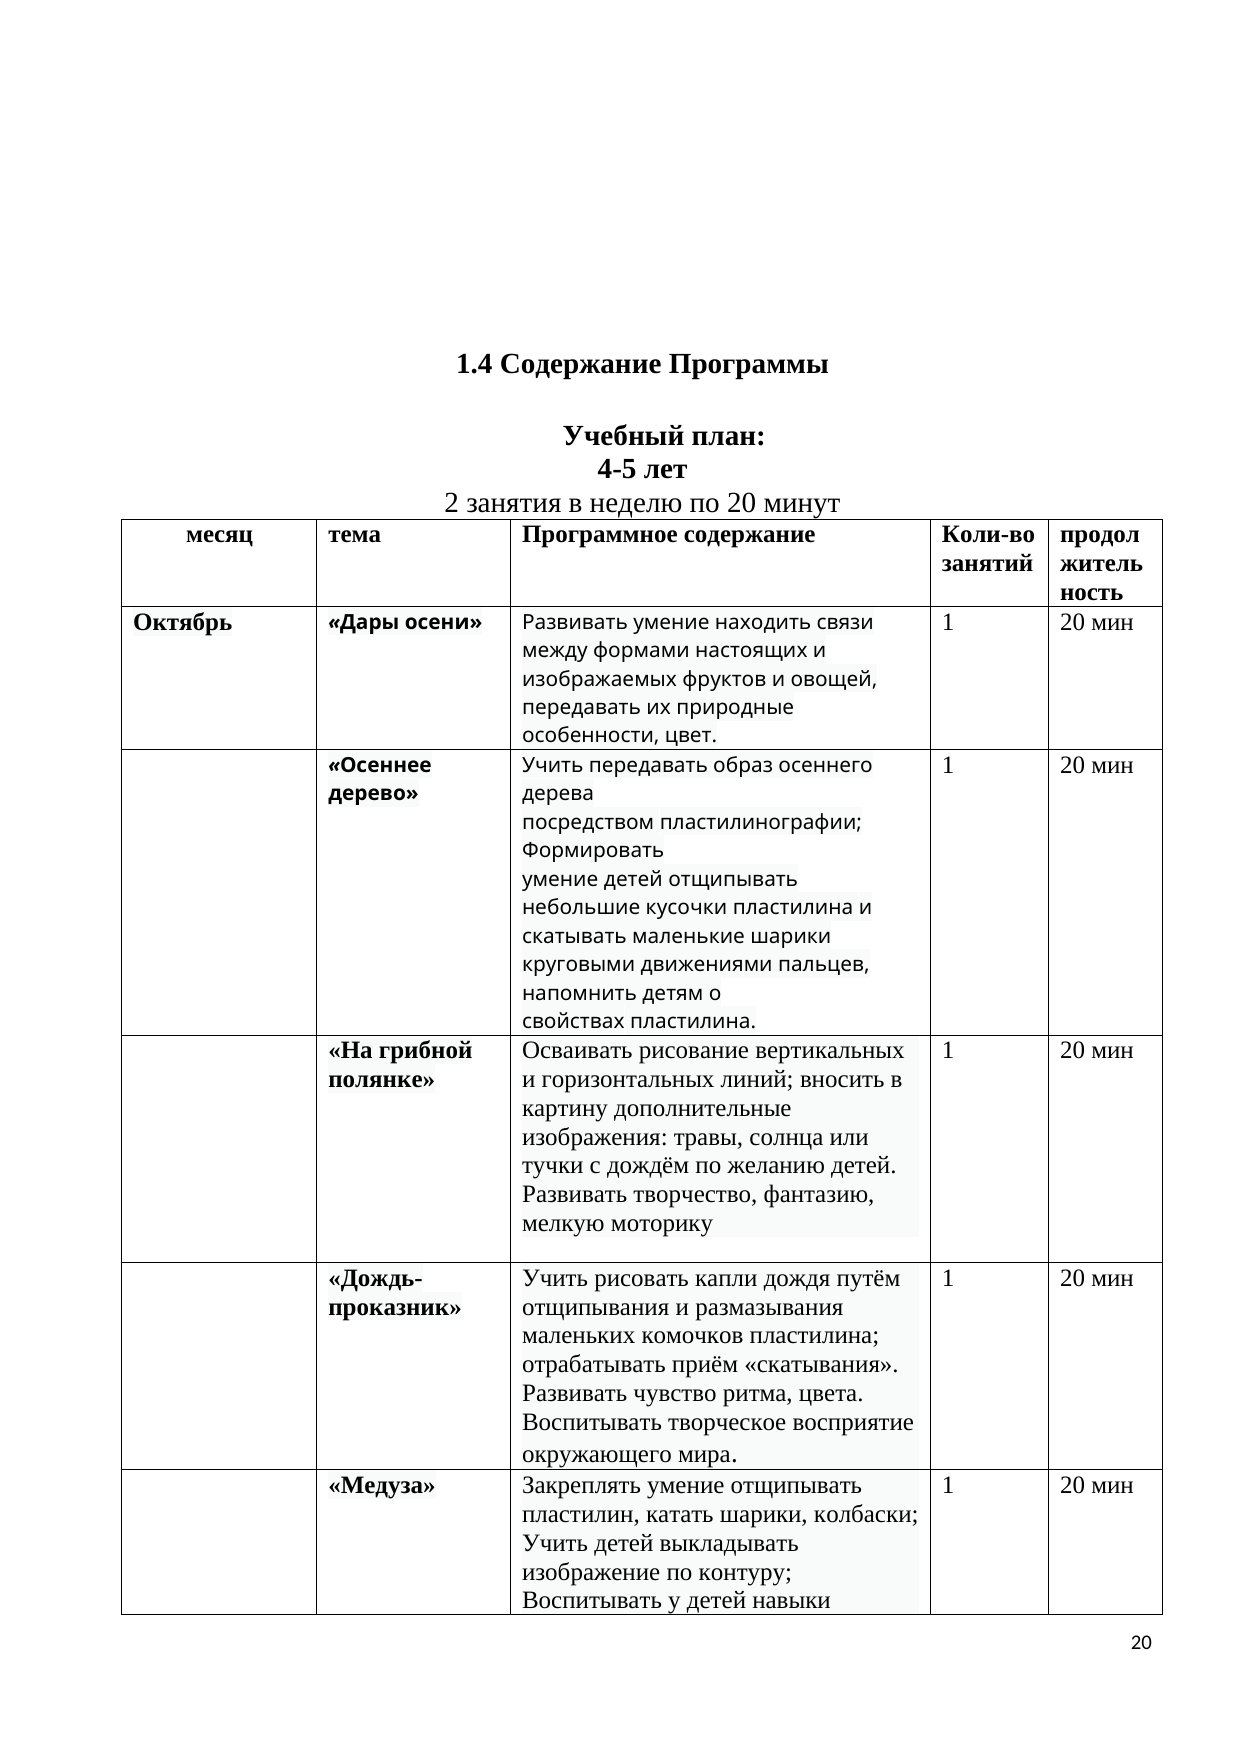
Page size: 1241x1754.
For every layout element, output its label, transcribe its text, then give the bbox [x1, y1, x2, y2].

table_cell Осваивать рисование вертикальных и горизонтальных линий; вносить в картину дополнительные изображения: травы, солнца или тучки с дождём по желанию детей. Развивать творчество, фантазию, мелкую моторику [511, 1036, 930, 1262]
text 2 занятия в неделю по 20 минут [133, 485, 1152, 518]
text 1.4 Содержание Программы [133, 346, 1152, 379]
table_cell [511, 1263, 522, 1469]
table_header продолжительность [1049, 520, 1162, 606]
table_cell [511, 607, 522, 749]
table_cell «Дары осени» [317, 607, 510, 749]
table_cell 20 мин [1049, 607, 1162, 749]
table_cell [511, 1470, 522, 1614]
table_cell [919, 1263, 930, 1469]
table_header Программное содержание [511, 520, 930, 606]
table_cell 20 мин [1049, 750, 1162, 1034]
table_cell 20 мин [1049, 1263, 1162, 1469]
table_cell 1 [931, 607, 1048, 749]
table_header месяц [122, 520, 316, 606]
table_cell Учить передавать образ осеннего дерева посредством пластилинографии; Формировать умение детей отщипывать небольшие кусочки пластилина и скатывать маленькие шарики круговыми движениями пальцев, напомнить детям о свойствах пластилина. [511, 750, 930, 1034]
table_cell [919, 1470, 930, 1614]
table_cell [122, 1470, 316, 1614]
table_cell «Дождь-проказник» [317, 1263, 510, 1469]
text Учебный план: [133, 379, 1152, 451]
text 4-5 лет [133, 451, 1152, 485]
table_cell 1 [931, 1263, 1048, 1469]
table_cell 20 мин [1049, 1036, 1162, 1262]
table_header тема [317, 520, 510, 606]
table_cell [122, 1036, 316, 1262]
table_cell Октябрь [122, 607, 316, 749]
table_cell «Осеннее дерево» [317, 750, 510, 1034]
table_cell 1 [931, 750, 1048, 1034]
table_cell [122, 1263, 316, 1469]
table_header Коли-во занятий [931, 520, 1048, 606]
table_cell [122, 750, 316, 1034]
table_cell 1 [931, 1036, 1048, 1262]
table_cell 20 мин [1049, 1470, 1162, 1614]
table_cell Развивать умение находить связи между формами настоящих и изображаемых фруктов и овощей, передавать их природные особенности, цвет. [717, 607, 930, 749]
table_cell «Медуза» [317, 1470, 510, 1614]
table_cell 1 [931, 1470, 1048, 1614]
table_cell «На грибной полянке» [317, 1036, 510, 1262]
